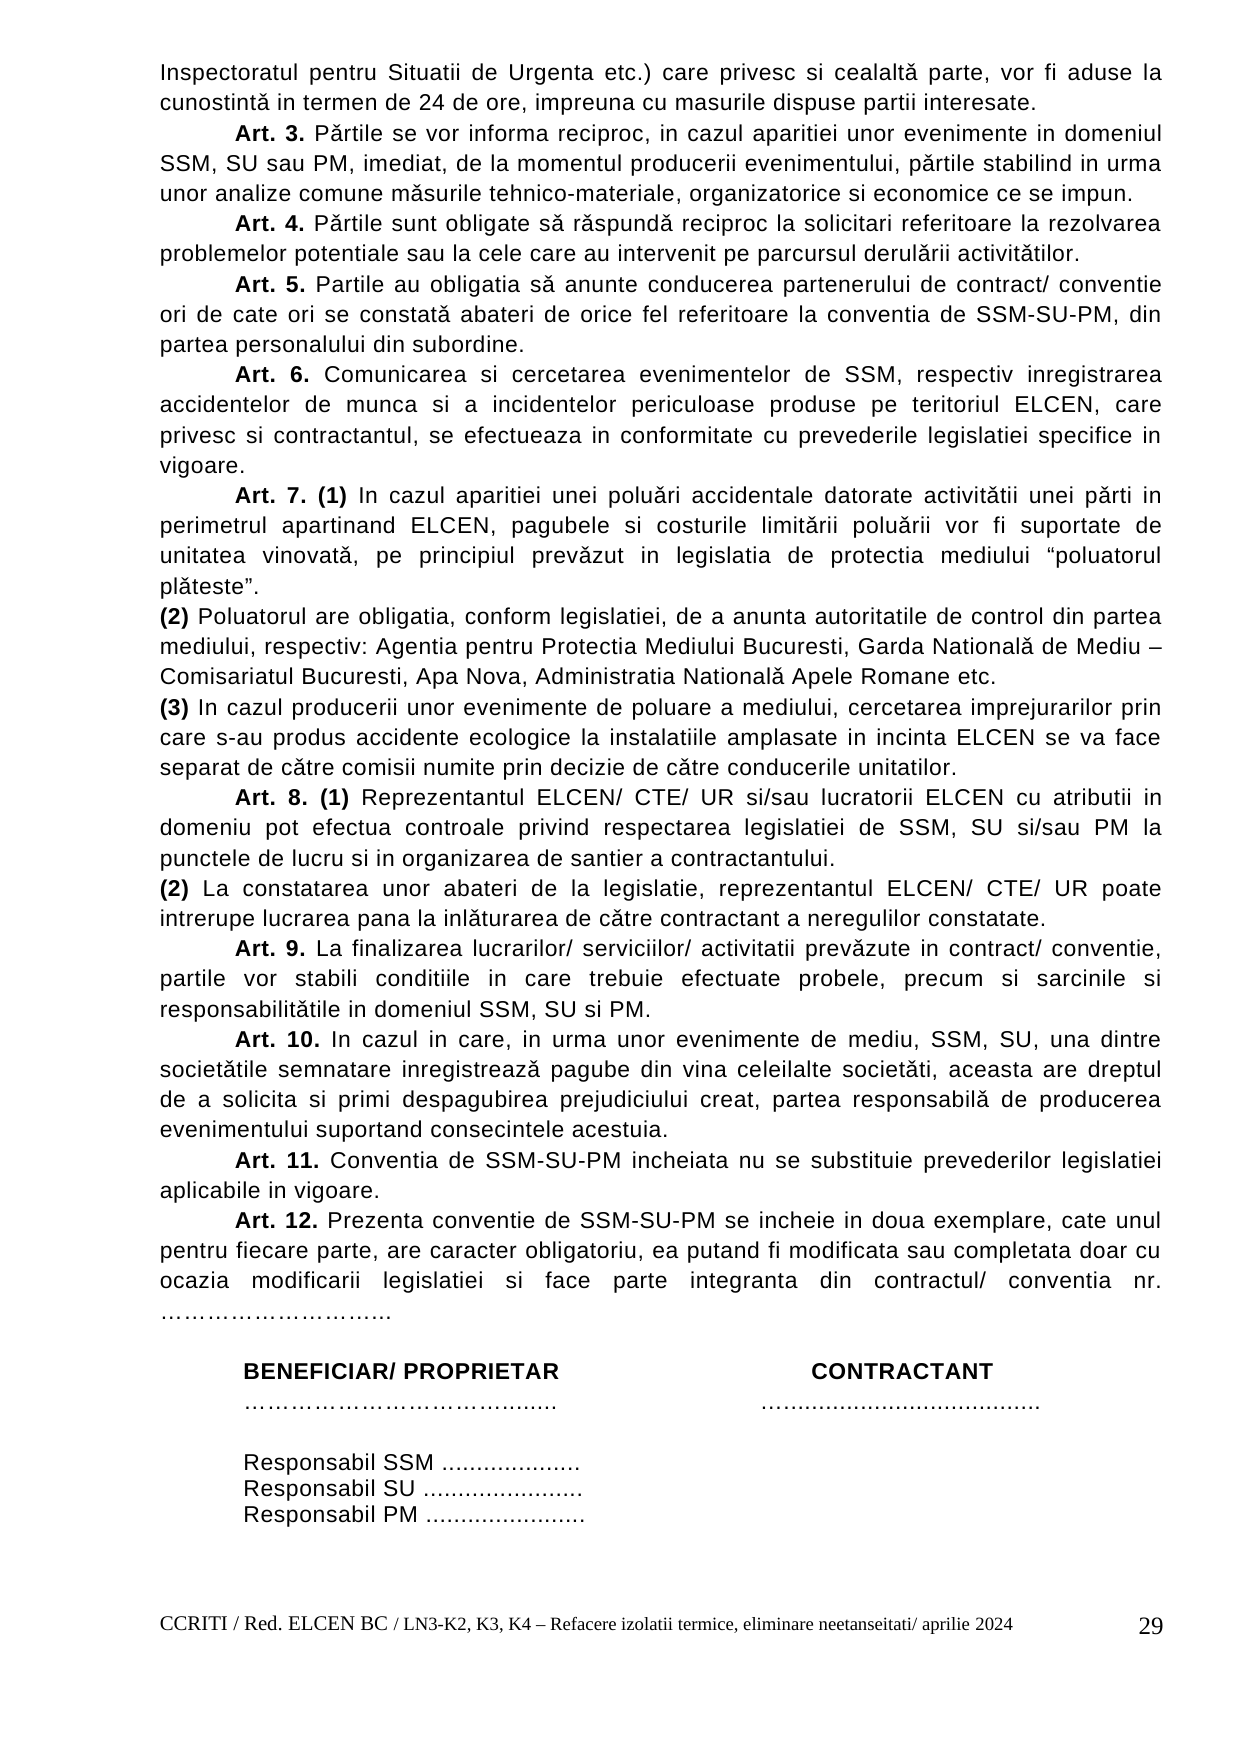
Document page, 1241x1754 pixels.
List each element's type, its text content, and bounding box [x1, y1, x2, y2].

text Art. 7. (1) In cazul aparitiei unei poluǎri accidentale datorate activitǎtii unei pǎrti in perimetrul apartinand ELCEN, pagubele si costurile limitǎrii poluǎrii vor fi suportate de unitatea vinovatǎ, pe principiul prevǎzut in legislatia de protectia mediului “poluatorul plǎteste”. [159, 482, 1163, 599]
text Art. 5. Partile au obligatia sǎ anunte conducerea partenerului de contract/ conventie ori de cate ori se constatǎ abateri de orice fel referitoare la conventia de SSM-SU-PM, din partea personalului din subordine. [159, 271, 1163, 357]
text Art. 6. Comunicarea si cercetarea evenimentelor de SSM, respectiv inregistrarea accidentelor de munca si a incidentelor periculoase produse pe teritoriul ELCEN, care privesc si contractantul, se efectueaza in conformitate cu prevederile legislatiei specifice in vigoare. [159, 361, 1163, 478]
text Art. 3. Pǎrtile se vor informa reciproc, in cazul aparitiei unor evenimente in domeniul SSM, SU sau PM, imediat, de la momentul producerii evenimentului, pǎrtile stabilind in urma unor analize comune mǎsurile tehnico-materiale, organizatorice si economice ce se impun. [159, 119, 1163, 206]
text Art. 12. Prezenta conventie de SSM-SU-PM se incheie in doua exemplare, cate unul pentru fiecare parte, are caracter obligatoriu, ea putand fi modificata sau completata doar cu ocazia modificarii legislatiei si face parte integranta din contractul/ conventia nr. ………………………... [159, 1207, 1163, 1324]
text Art. 4. Pǎrtile sunt obligate sǎ rǎspundǎ reciproc la solicitari referitoare la rezolvarea problemelor potentiale sau la cele care au intervenit pe parcursul derulǎrii activitǎtilor. [159, 210, 1163, 267]
text Responsabil SU ....................... [159, 1475, 1163, 1501]
text Art. 8. (1) Reprezentantul ELCEN/ CTE/ UR si/sau lucratorii ELCEN cu atributii in domeniu pot efectua controale privind respectarea legislatiei de SSM, SU si/sau PM la punctele de lucru si in organizarea de santier a contractantului. [159, 784, 1163, 871]
text Art. 11. Conventia de SSM-SU-PM incheiata nu se substituie prevederilor legislatiei aplicabile in vigoare. [159, 1147, 1163, 1203]
text Responsabil SSM .................... [159, 1449, 1163, 1475]
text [159, 59, 1163, 116]
text (2) Poluatorul are obligatia, conform legislatiei, de a anunta autoritatile de control din partea mediului, respectiv: Agentia pentru Protectia Mediului Bucuresti, Garda Nationalǎ de Mediu – Comisariatul Bucuresti, Apa Nova, Administratia Nationalǎ Apele Romane etc. [159, 603, 1163, 689]
text Art. 10. In cazul in care, in urma unor evenimente de mediu, SSM, SU, una dintre societǎtile semnatare inregistreazǎ pagube din vina celeilalte societǎti, aceasta are dreptul de a solicita si primi despagubirea prejudiciului creat, partea responsabilǎ de producerea evenimentului suportand consecintele acestuia. [159, 1026, 1163, 1143]
text (3) In cazul producerii unor evenimente de poluare a mediului, cercetarea imprejurarilor prin care s-au produs accidente ecologice la instalatiile amplasate in incinta ELCEN se va face separat de cǎtre comisii numite prin decizie de cǎtre conducerile unitatilor. [159, 693, 1163, 780]
text ……………………………........ …..................................... [159, 1388, 1163, 1414]
text (2) La constatarea unor abateri de la legislatie, reprezentantul ELCEN/ CTE/ UR poate intrerupe lucrarea pana la inlǎturarea de cǎtre contractant a neregulilor constatate. [159, 875, 1163, 931]
text BENEFICIAR/ PROPRIETAR CONTRACTANT [159, 1358, 1163, 1384]
text Art. 9. La finalizarea lucrarilor/ serviciilor/ activitatii prevǎzute in contract/ conventie, partile vor stabili conditiile in care trebuie efectuate probele, precum si sarcinile si responsabilitǎtile in domeniul SSM, SU si PM. [159, 935, 1163, 1022]
text Responsabil PM ....................... [159, 1501, 1163, 1528]
